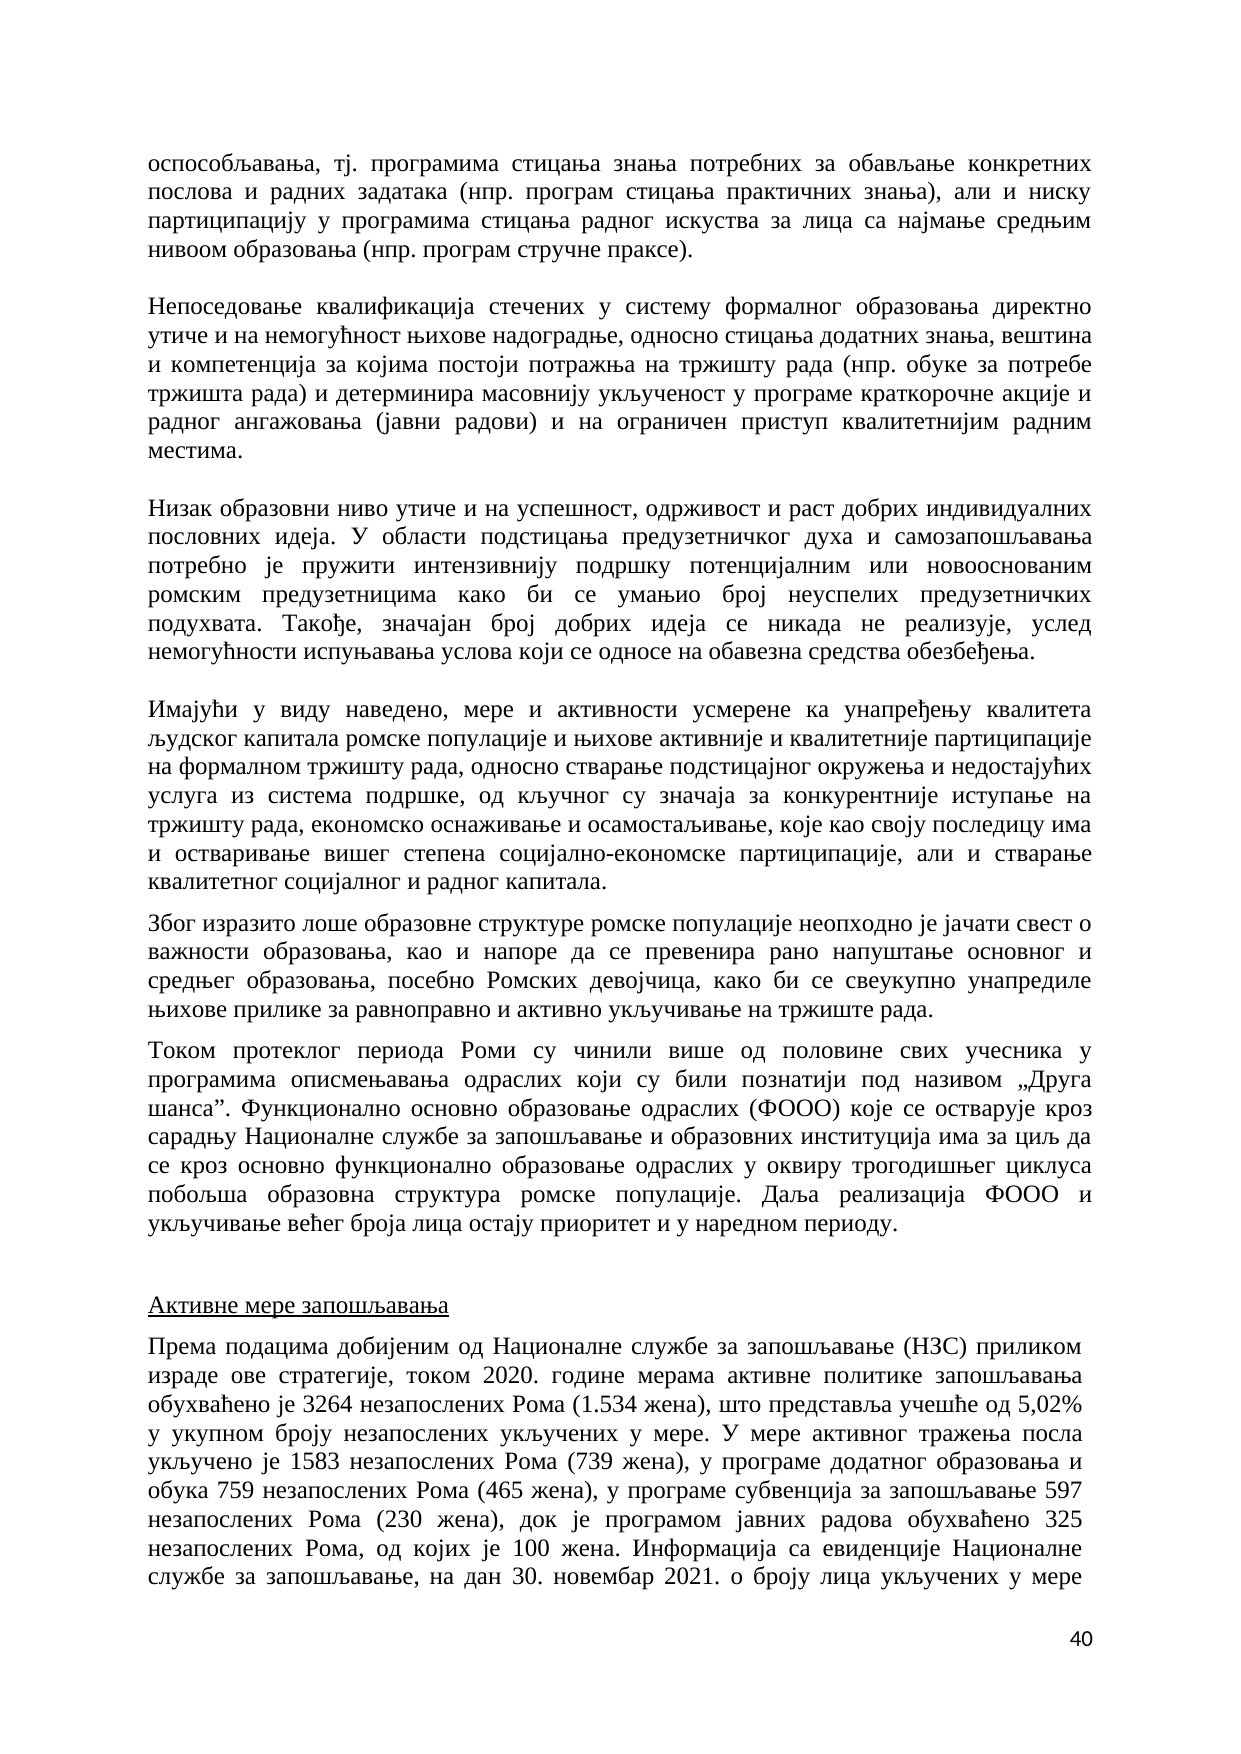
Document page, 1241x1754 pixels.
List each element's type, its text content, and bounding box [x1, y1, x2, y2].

text Током протеклог периода Роми су чинили више од половине свих учесника у програмима описмењавања одраслих који су били познатији под називом „Друга шансаˮ. Функционално основно образовање одраслих (ФООО) које се остварује кроз сарадњу Националне службе за запошљавање и образовних институција има за циљ да се кроз основно функционално образовање одраслих у оквиру трогодишњег циклуса побољша образовна структура ромске популације. Даља реализација ФООО и укључивање већег броја лица остају приоритет и у наредном периоду. [148, 1035, 1093, 1236]
text Имајући у виду наведено, мере и активности усмерене ка унапређењу квалитета људског капитала ромске популације и њихове активније и квалитетније партиципације на формалном тржишту рада, односно стварање подстицајног окружења и недостајућих услуга из система подршке, од кључног су значаја за конкурентније иступање на тржишту рада, економско оснаживање и осамостаљивање, које као своју последицу има и остваривање вишег степена социјално-економске партиципације, али и стварање квалитетног социјалног и радног капитала. [148, 694, 1093, 895]
text Због изразито лоше образовне структуре ромске популације неопходно је јачати свест о важности образовања, као и напоре да се превенира рано напуштање основног и средњег образовања, посебно Ромских девојчица, како би се свеукупно унапредиле њихове прилике за равноправно и активно укључивање на тржиште рада. [148, 908, 1093, 1023]
text Низак образовни ниво утиче и на успешност, одрживост и раст добрих индивидуалних пословних идеја. У области подстицања предузетничког духа и самозапошљавања потребно је пружити интензивнију подршку потенцијалним или новооснованим ромским предузетницима како би се умањио број неуспелих предузетничких подухвата. Такође, значајан број добрих идеја се никада не реализује, услед немогућности испуњавања услова који се односе на обавезна средства обезбеђења. [148, 493, 1093, 665]
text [148, 1331, 1083, 1590]
text Непоседовање квалификација стечених у систему формалног образовања директно утиче и на немогућност њихове надоградње, односно стицања додатних знања, вештина и компетенција за којима постоји потражња на тржишту рада (нпр. обуке за потребе тржишта рада) и детерминира масовнију укљученост у програме краткорочне акције и радног ангажовања (јавни радови) и на ограничен приступ квалитетнијим радним местима. [148, 291, 1093, 464]
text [148, 148, 1093, 263]
text Активне мере запошљавања [148, 1290, 1093, 1319]
